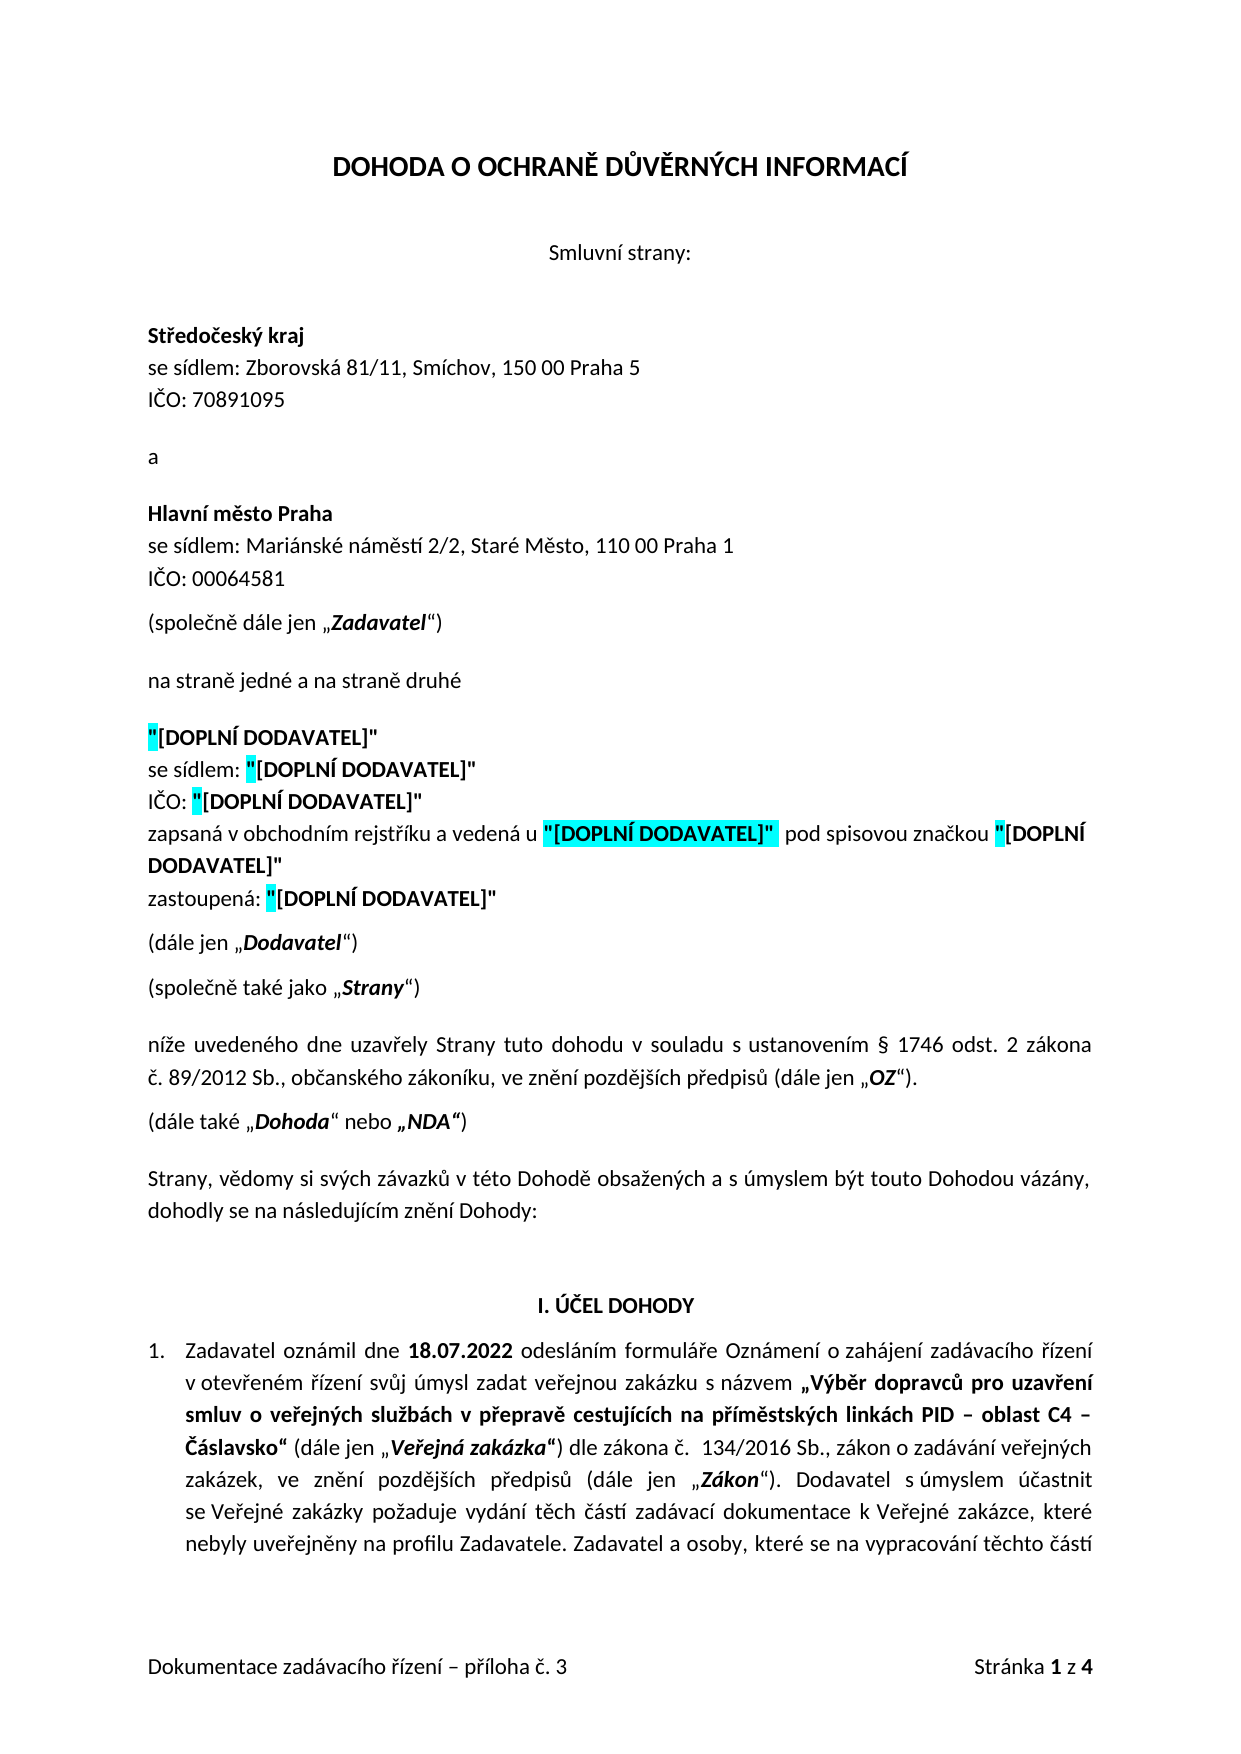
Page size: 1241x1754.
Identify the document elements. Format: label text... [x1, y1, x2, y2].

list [148, 1336, 1093, 1557]
text (dále také „Dohoda“ nebo „NDA“) [148, 1107, 1093, 1135]
text zastoupená: [148, 884, 266, 912]
text (dále jen „Dodavatel“) [148, 928, 1093, 957]
text (společně dále jen „Zadavatel“) [148, 608, 1093, 637]
text IČO: [148, 787, 192, 815]
text IČO: [202, 787, 1093, 815]
text IČO: 70891095 [148, 385, 1093, 413]
text IČO: 00064581 [148, 564, 1093, 592]
text a [148, 442, 1093, 470]
text zastoupená: [276, 884, 1093, 912]
text na straně jedné a na straně druhé [148, 666, 1093, 694]
text níže uvedeného dne uzavřely Strany tuto dohodu v souladu s ustanovením § 1746 odst. 2 zákona č. 89/2012 Sb., občanského zákoníku, ve znění pozdějších předpisů (dále jen „OZ“). [148, 1030, 1093, 1091]
text Smluvní strany: [148, 238, 1093, 267]
text ÚČEL DOHODY [148, 1291, 1093, 1319]
text Hlavní město Praha [148, 499, 1093, 527]
text se sídlem: [256, 755, 1093, 783]
text se sídlem: Zborovská 81/11, Smíchov, 150 00 Praha 5 [148, 353, 1093, 381]
text se sídlem: [148, 755, 246, 783]
text Strany, vědomy si svých závazků v této Dohodě obsažených a s úmyslem být touto Dohodou vázány, dohodly se na následujícím znění Dohody: [148, 1164, 1093, 1225]
text Středočeský kraj [148, 321, 1093, 349]
text (společně také jako „Strany“) [148, 973, 1093, 1001]
text Dohoda o ochraně důvěrných informací [148, 148, 1093, 183]
text se sídlem: Mariánské náměstí 2/2, Staré Město, 110 00 Praha 1 [148, 532, 1093, 560]
text zapsaná v obchodním rejstříku a vedená u pod spisovou značkou [148, 819, 1093, 880]
